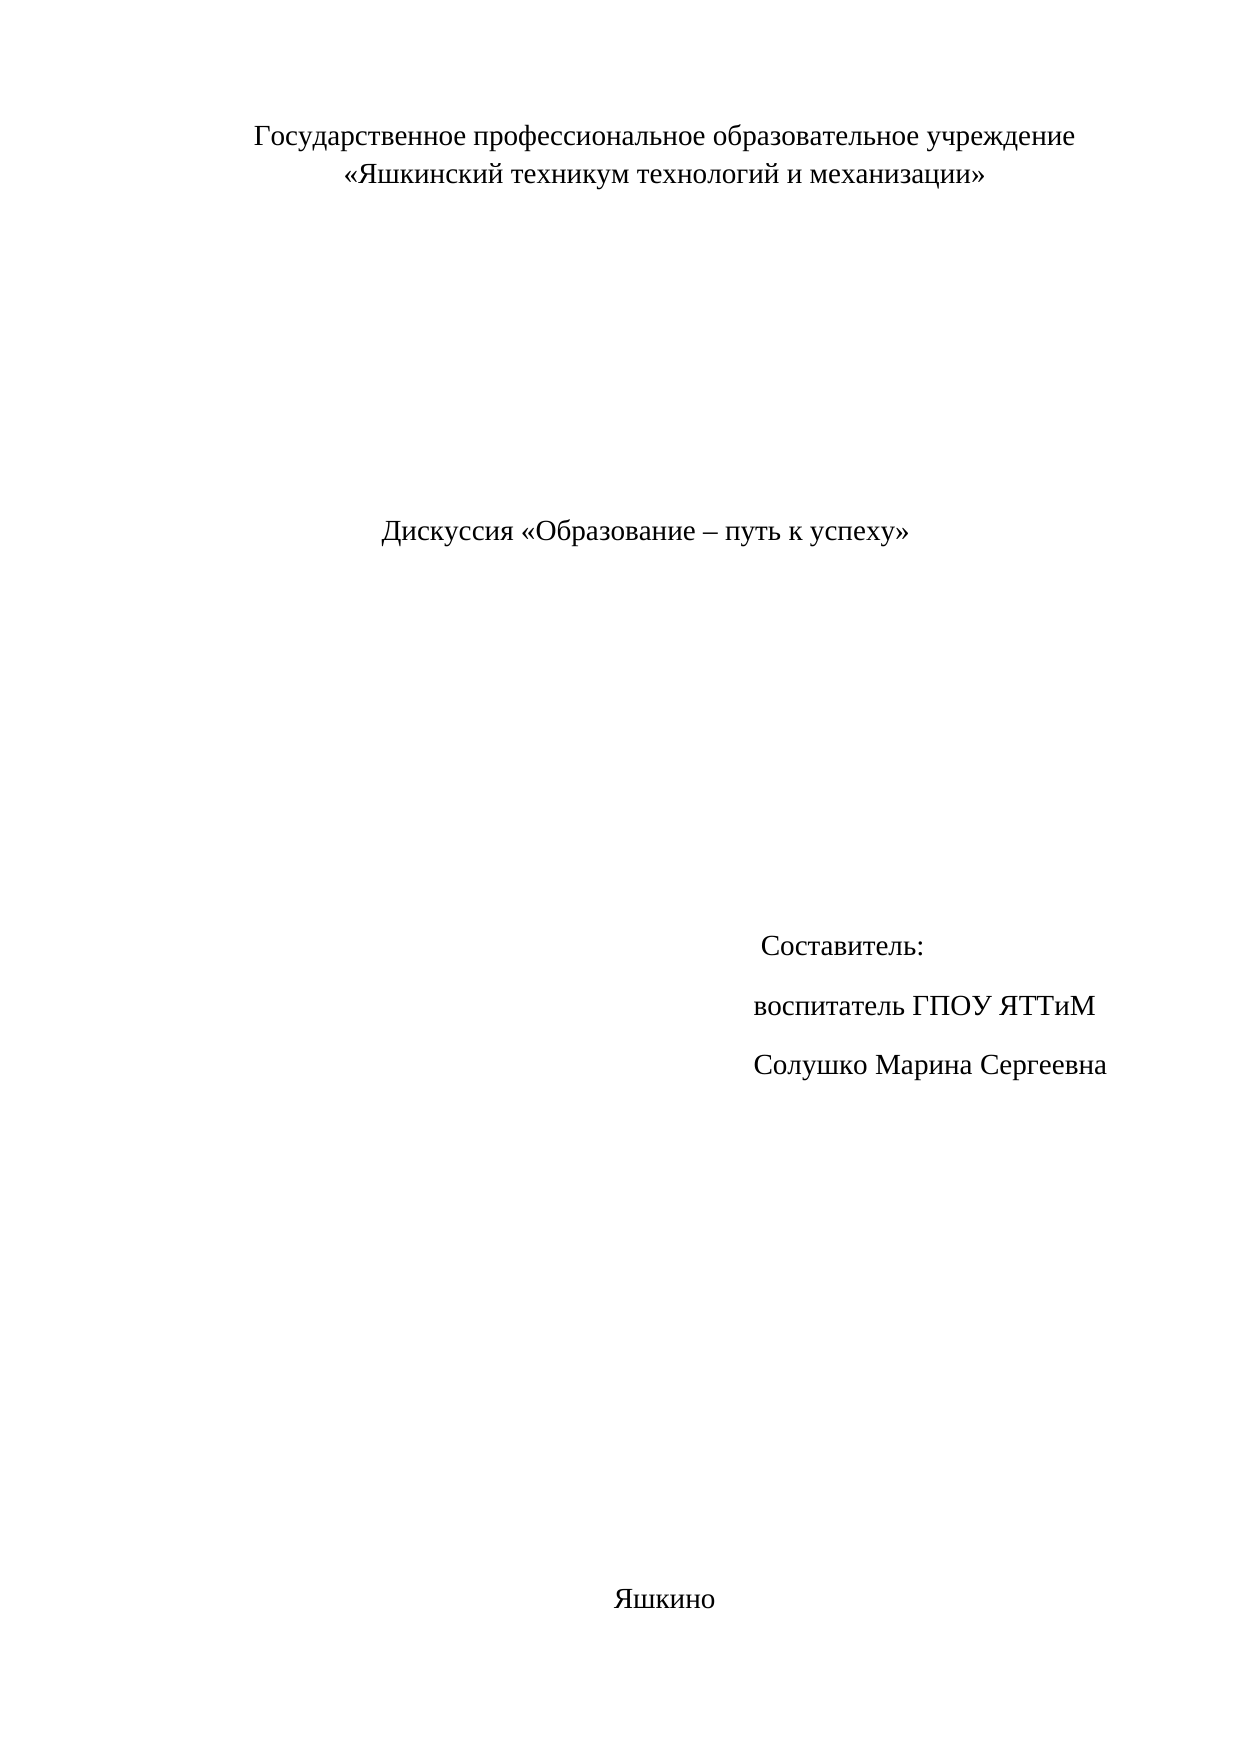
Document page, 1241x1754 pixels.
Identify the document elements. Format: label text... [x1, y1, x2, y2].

text Государственное профессиональное образовательное учреждение «Яшкинский техникум технологий и механизации» [177, 118, 1152, 190]
text воспитатель ГПОУ ЯТТиМ [177, 988, 1152, 1021]
text Яшкино [177, 1582, 1152, 1615]
text Дискуссия «Образование – путь к успеху» [177, 513, 1152, 546]
text Составитель: [177, 928, 1152, 962]
text Солушко Марина Сергеевна [177, 1047, 1152, 1081]
